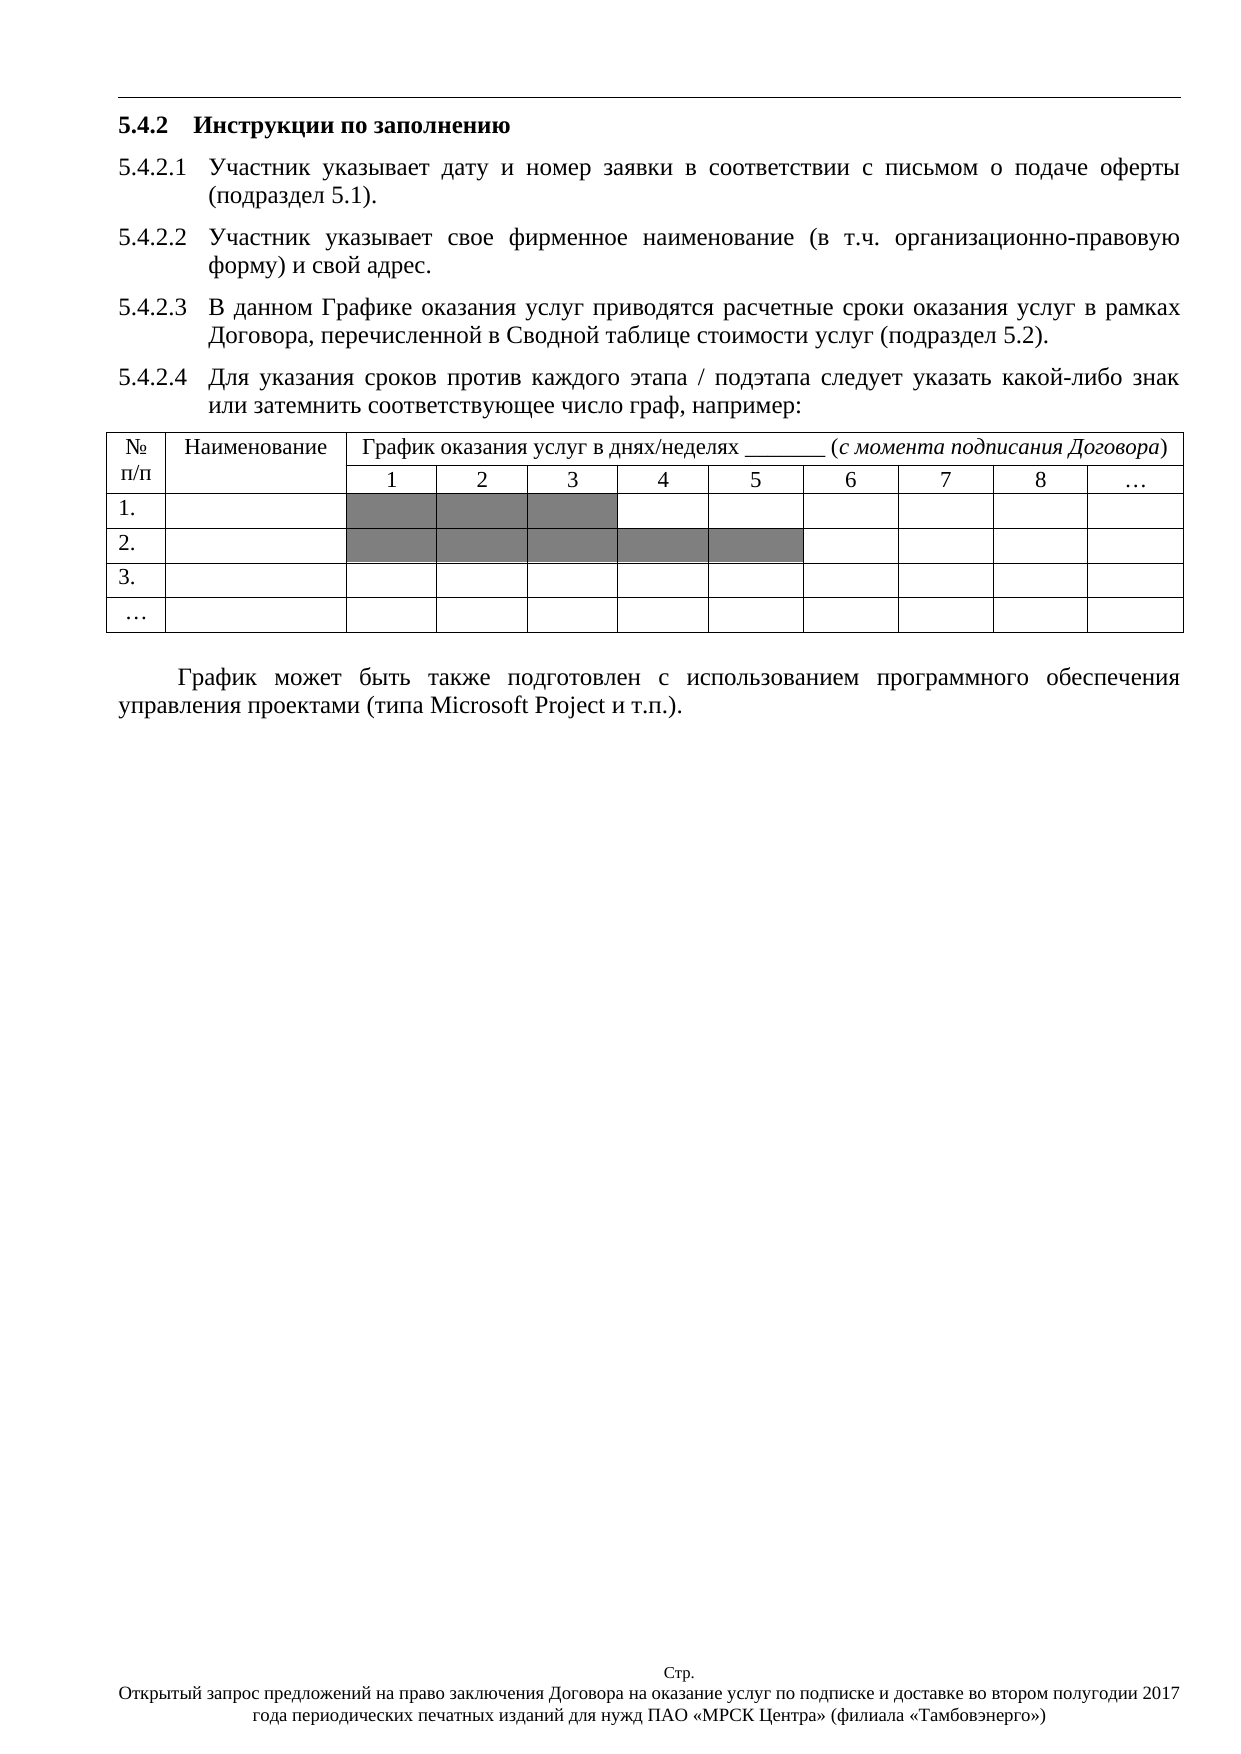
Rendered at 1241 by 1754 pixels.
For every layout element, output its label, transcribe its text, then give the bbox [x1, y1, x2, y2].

table_cell [899, 598, 993, 632]
table_cell [166, 598, 346, 632]
list Для указания сроков против каждого этапа / подэтапа следует указать какой-либо знак или затемнить соответствующее число граф, например: [118, 362, 1181, 419]
table_cell [1088, 494, 1183, 528]
table_cell [804, 529, 898, 562]
table_header График оказания услуг в днях/неделях _______ (с момента подписания Договора) [347, 433, 1183, 465]
table_cell [618, 494, 708, 528]
table_cell [166, 564, 346, 597]
table_cell [437, 564, 527, 597]
table_cell 1 [347, 466, 436, 493]
table_cell [899, 564, 993, 597]
table_cell 2 [437, 466, 527, 493]
table_cell 4 [618, 466, 708, 493]
table_cell [528, 529, 617, 562]
table_cell [437, 494, 527, 528]
table_cell [804, 564, 898, 597]
table_cell [618, 564, 708, 597]
table_header Наименование [166, 433, 346, 493]
table_cell [437, 529, 527, 562]
table_cell [107, 494, 165, 528]
table_cell [994, 494, 1087, 528]
table_cell [1088, 598, 1183, 632]
table_cell 3 [528, 466, 617, 493]
table_cell [107, 529, 165, 562]
subtitle Инструкции по заполнению [118, 111, 1181, 139]
table_cell [709, 598, 803, 632]
table_cell [528, 494, 617, 528]
table_cell [804, 598, 898, 632]
table_cell … [1088, 466, 1183, 493]
list В данном Графике оказания услуг приводятся расчетные сроки оказания услуг в рамках Договора, перечисленной в Сводной таблице стоимости услуг (подраздел 5.2). [118, 292, 1181, 349]
table_cell 7 [899, 466, 993, 493]
table_cell [347, 564, 436, 597]
table_cell [347, 494, 436, 528]
table_cell [166, 494, 346, 528]
table_cell [618, 598, 708, 632]
table_cell [166, 529, 346, 562]
table_cell [347, 529, 436, 562]
table_cell [347, 598, 436, 632]
table_cell [709, 494, 803, 528]
table_cell [1088, 529, 1183, 562]
table_cell 5 [709, 466, 803, 493]
list Участник указывает свое фирменное наименование (в т.ч. организационно-правовую форму) и свой адрес. [118, 222, 1181, 279]
table_cell 6 [804, 466, 898, 493]
table_cell [618, 529, 708, 562]
table_header № п/п [107, 433, 165, 493]
table_cell [899, 494, 993, 528]
table_cell [709, 529, 803, 562]
table_cell [804, 494, 898, 528]
table_cell [709, 564, 803, 597]
table_cell [994, 598, 1087, 632]
text График может быть также подготовлен с использованием программного обеспечения управления проектами (типа Microsoft Project и т.п.). [118, 662, 1181, 719]
table_cell [994, 564, 1087, 597]
table_cell [1088, 564, 1183, 597]
table_cell [994, 529, 1087, 562]
table_cell … [107, 598, 165, 632]
table_cell [437, 598, 527, 632]
table_cell [107, 564, 165, 597]
table_cell [528, 564, 617, 597]
table_cell [899, 529, 993, 562]
list Участник указывает дату и номер заявки в соответствии с письмом о подаче оферты (подраздел 5.1). [118, 152, 1181, 209]
table_cell 8 [994, 466, 1087, 493]
table_cell [528, 598, 617, 632]
